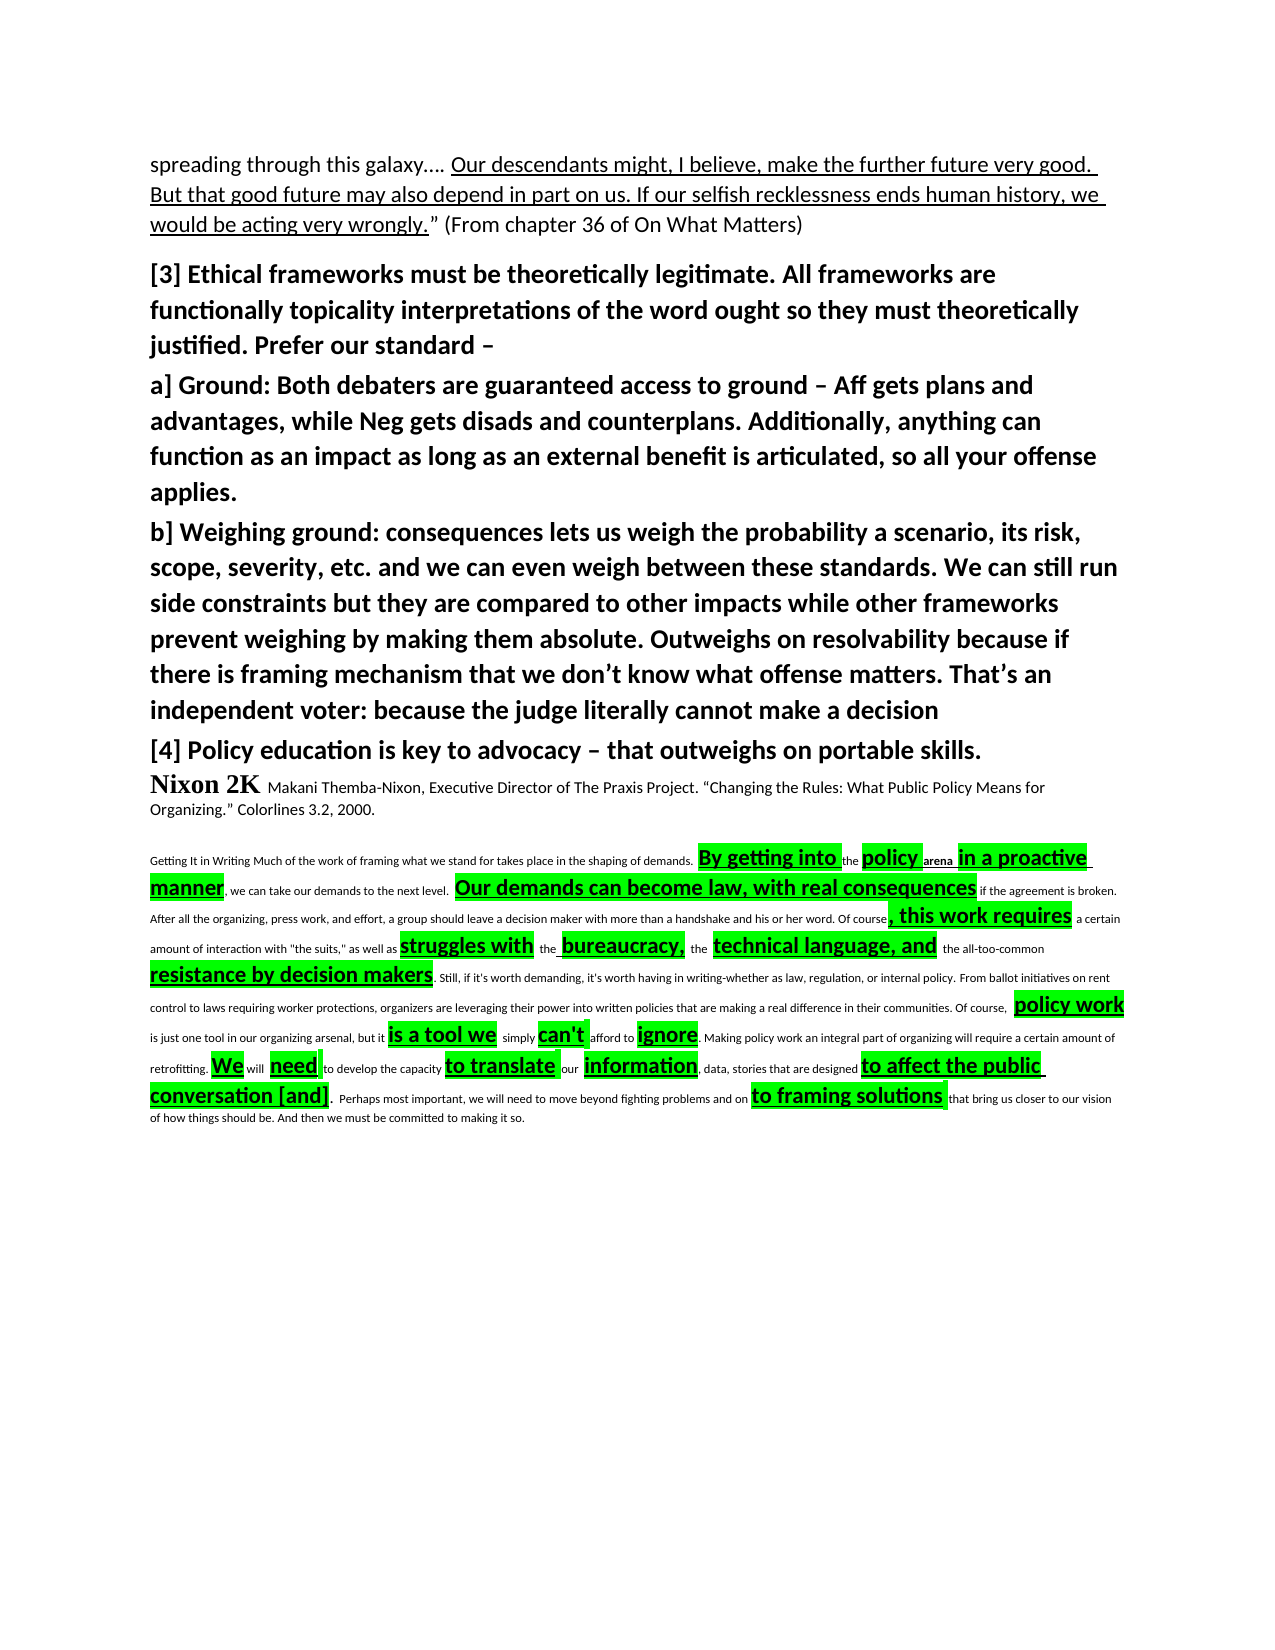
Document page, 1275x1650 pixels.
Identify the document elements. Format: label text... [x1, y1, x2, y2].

subtitle [4] Policy education is key to advocacy – that outweighs on portable skills. [150, 733, 1125, 766]
text of how things should be. And then we must be committed to making it so. [150, 1110, 1125, 1125]
text Nixon 2K Makani Themba-Nixon, Executive Director of The Praxis Project. “Changing the Rules: What Public Policy Means for Organizing.” Colorlines 3.2, 2000. [150, 768, 1125, 820]
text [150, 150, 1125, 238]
subtitle [3] Ethical frameworks must be theoretically legitimate. All frameworks are functionally topicality interpretations of the word ought so they must theoretically justified. Prefer our standard – [150, 257, 1125, 362]
text Getting It in Writing Much of the work of framing what we stand for takes place in the shaping of demands. By getting into the policy arena in a proactive manner, we can take our demands to the next level. Our demands can become law, with real consequences if the agreement is broken. After all the organizing, press work, and effort, a group should leave a decision maker with more than a handshake and his or her word. Of course, this work requires a certain amount of interaction with "the suits," as well as struggles with the bureaucracy, the technical language, and the all-too-common resistance by decision makers. Still, if it's worth demanding, it's worth having in writing-whether as law, regulation, or internal policy. From ballot initiatives on rent control to laws requiring worker protections, organizers are leveraging their power into written policies that are making a real difference in their communities. Of course, policy work is just one tool in our organizing arsenal, but it is a tool we simply can't afford to ignore. Making policy work an integral part of organizing will require a certain amount of retrofitting. We will need to develop the capacity to translate our information, data, stories that are designed to affect the public conversation [and]. Perhaps most important, we will need to move beyond fighting problems and on to framing solutions that bring us closer to our vision [150, 843, 1125, 1110]
subtitle b] Weighing ground: consequences lets us weigh the probability a scenario, its risk, scope, severity, etc. and we can even weigh between these standards. We can still run side constraints but they are compared to other impacts while other frameworks prevent weighing by making them absolute. Outweighs on resolvability because if there is framing mechanism that we don’t know what offense matters. That’s an independent voter: because the judge literally cannot make a decision [150, 515, 1125, 726]
subtitle a] Ground: Both debaters are guaranteed access to ground – Aff gets plans and advantages, while Neg gets disads and counterplans. Additionally, anything can function as an impact as long as an external benefit is articulated, so all your offense applies. [150, 368, 1125, 508]
